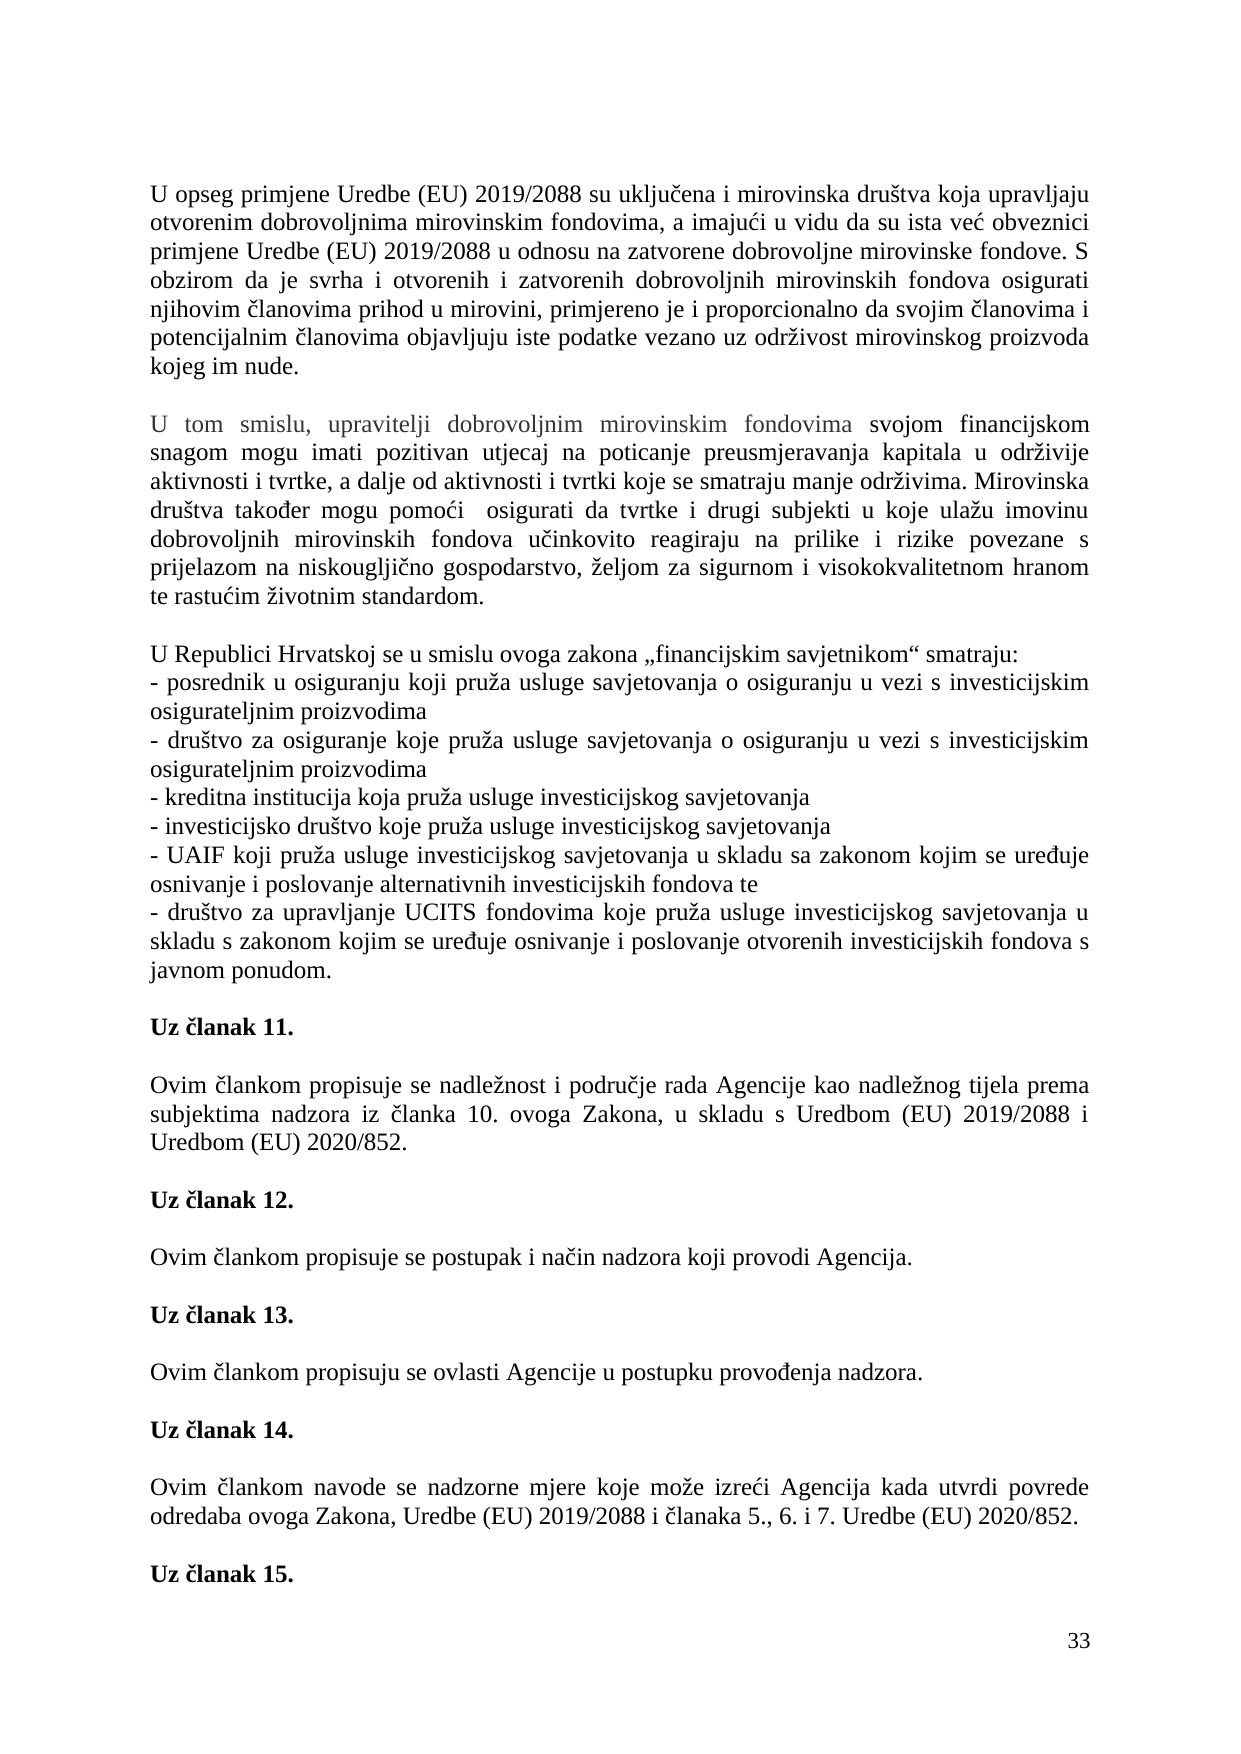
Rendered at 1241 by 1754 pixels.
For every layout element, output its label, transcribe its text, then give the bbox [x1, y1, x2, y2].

text Uz članak 15. [150, 1559, 1090, 1587]
text Ovim člankom propisuje se postupak i način nadzora koji provodi Agencija. [150, 1242, 1090, 1271]
text Uz članak 14. [150, 1415, 1090, 1444]
text Ovim člankom navode se nadzorne mjere koje može izreći Agencija kada utvrdi povrede odredaba ovoga Zakona, Uredbe (EU) 2019/2088 i članaka 5., 6. i 7. Uredbe (EU) 2020/852. [150, 1472, 1090, 1530]
text U tom smislu, upravitelji dobrovoljnim mirovinskim fondovima svojom financijskom snagom mogu imati pozitivan utjecaj na poticanje preusmjeravanja kapitala u održivije aktivnosti i tvrtke, a dalje od aktivnosti i tvrtki koje se smatraju manje održivima. Mirovinska društva također mogu pomoći osigurati da tvrtke i drugi subjekti u koje ulažu imovinu dobrovoljnih mirovinskih fondova učinkovito reagiraju na prilike i rizike povezane s prijelazom na niskougljično gospodarstvo, željom za sigurnom i visokokvalitetnom hranom te rastućim životnim standardom. [150, 409, 1090, 610]
text Uz članak 11. [150, 1012, 1090, 1041]
list - društvo za osiguranje koje pruža usluge savjetovanja o osiguranju u vezi s investicijskim osigurateljnim proizvodima [150, 725, 1090, 782]
list - UAIF koji pruža usluge investicijskog savjetovanja u skladu sa zakonom kojim se uređuje osnivanje i poslovanje alternativnih investicijskih fondova te [150, 840, 1090, 897]
text U Republici Hrvatskoj se u smislu ovoga zakona „financijskim savjetnikom“ smatraju: [150, 639, 1090, 667]
text U opseg primjene Uredbe (EU) 2019/2088 su uključena i mirovinska društva koja upravljaju otvorenim dobrovoljnima mirovinskim fondovima, a imajući u vidu da su ista već obveznici primjene Uredbe (EU) 2019/2088 u odnosu na zatvorene dobrovoljne mirovinske fondove. S obzirom da je svrha i otvorenih i zatvorenih dobrovoljnih mirovinskih fondova osigurati njihovim članovima prihod u mirovini, primjereno je i proporcionalno da svojim članovima i potencijalnim članovima objavljuju iste podatke vezano uz održivost mirovinskog proizvoda kojeg im nude. [150, 179, 1090, 380]
text Ovim člankom propisuju se ovlasti Agencije u postupku provođenja nadzora. [150, 1357, 1090, 1386]
text Uz članak 12. [150, 1185, 1090, 1214]
text Uz članak 13. [150, 1300, 1090, 1329]
list - investicijsko društvo koje pruža usluge investicijskog savjetovanja [150, 811, 1090, 840]
list - posrednik u osiguranju koji pruža usluge savjetovanja o osiguranju u vezi s investicijskim osigurateljnim proizvodima [150, 667, 1090, 725]
text Ovim člankom propisuje se nadležnost i područje rada Agencije kao nadležnog tijela prema subjektima nadzora iz članka 10. ovoga Zakona, u skladu s Uredbom (EU) 2019/2088 i Uredbom (EU) 2020/852. [150, 1070, 1090, 1156]
list - društvo za upravljanje UCITS fondovima koje pruža usluge investicijskog savjetovanja u skladu s zakonom kojim se uređuje osnivanje i poslovanje otvorenih investicijskih fondova s javnom ponudom. [150, 897, 1090, 984]
list - kreditna institucija koja pruža usluge investicijskog savjetovanja [150, 782, 1090, 811]
